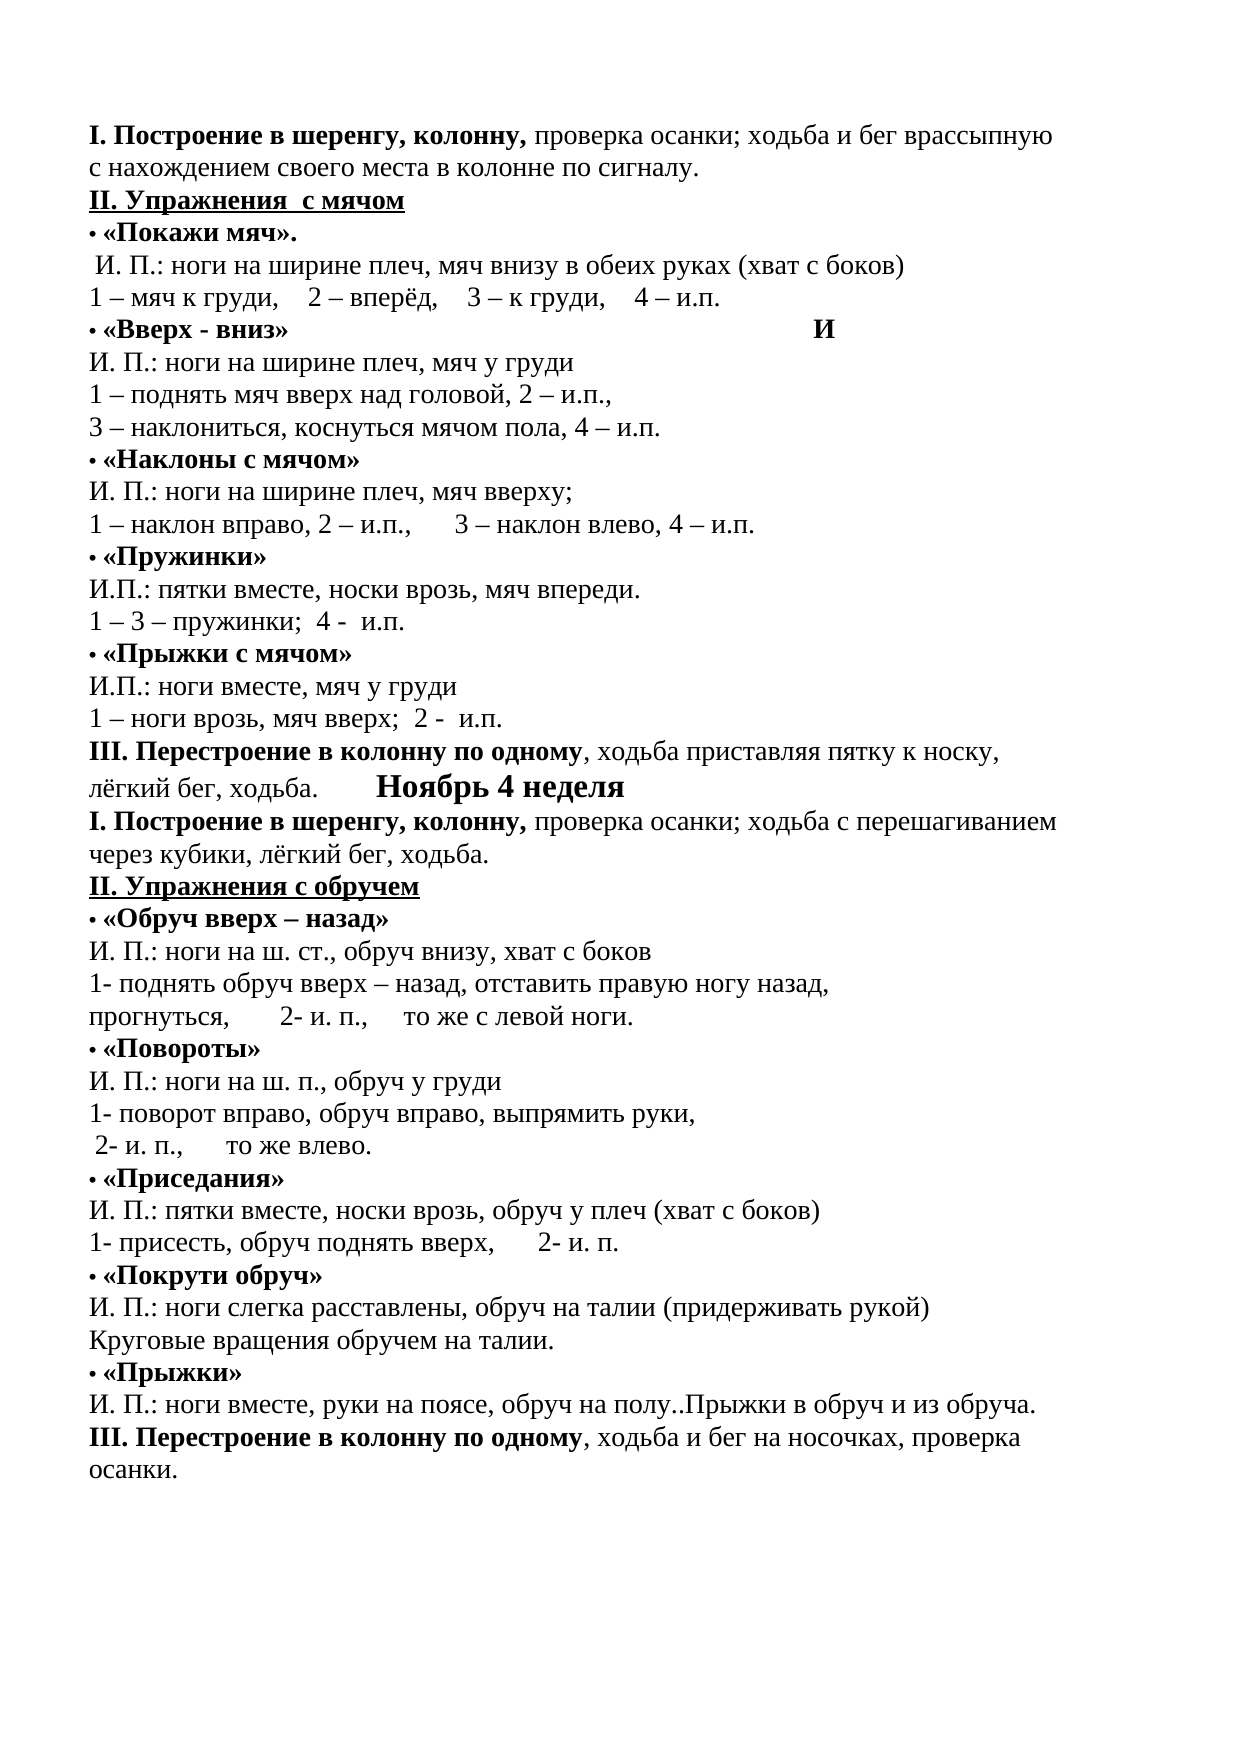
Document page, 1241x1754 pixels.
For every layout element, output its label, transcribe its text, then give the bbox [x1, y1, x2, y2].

text И. П.: ноги на ширине плеч, мяч у груди [88, 345, 1063, 377]
text 1- поднять обруч вверх – назад, отставить правую ногу назад, [88, 966, 1063, 999]
text • «Приседания» [88, 1161, 1063, 1193]
text • «Вверх - вниз» И [88, 312, 1063, 345]
text 2- и. п., то же влево. [88, 1128, 1063, 1161]
text 1 – ноги врозь, мяч вверх; 2 - и.п. [88, 701, 1063, 734]
text 1 – наклон вправо, 2 – и.п., 3 – наклон влево, 4 – и.п. [88, 507, 1063, 539]
text • «Пружинки» [88, 539, 1063, 572]
text И. П.: ноги на ш. ст., обруч внизу, хват с боков [88, 934, 1063, 966]
text I. Построение в шеренгу, колонну, проверка осанки; ходьба с перешагиванием через кубики, лёгкий бег, ходьба. [88, 804, 1063, 869]
text И. П.: ноги слегка расставлены, обруч на талии (придерживать рукой) [88, 1290, 1063, 1323]
text 1 – мяч к груди, 2 – вперёд, 3 – к груди, 4 – и.п. [88, 280, 1063, 312]
text I. Построение в шеренгу, колонну, проверка осанки; ходьба и бег врассыпную с нахождением своего места в колонне по сигналу. [88, 118, 1063, 183]
text • «Обруч вверх – назад» [88, 902, 1063, 934]
text 3 – наклониться, коснуться мячом пола, 4 – и.п. [88, 410, 1063, 442]
text прогнуться, 2- и. п., то же с левой ноги. [88, 999, 1063, 1031]
text И. П.: пятки вместе, носки врозь, обруч у плеч (хват с боков) [88, 1193, 1063, 1226]
text 1- присесть, обруч поднять вверх, 2- и. п. [88, 1226, 1063, 1258]
text И. П.: ноги на ширине плеч, мяч вверху; [88, 474, 1063, 507]
text И.П.: ноги вместе, мяч у груди [88, 669, 1063, 701]
text И. П.: ноги на ш. п., обруч у груди [88, 1063, 1063, 1096]
text И. П.: ноги на ширине плеч, мяч внизу в обеих руках (хват с боков) [88, 248, 1063, 280]
text II. Упражнения с мячом [88, 183, 1063, 215]
text 1 – поднять мяч вверх над головой, 2 – и.п., [88, 377, 1063, 410]
text И.П.: пятки вместе, носки врозь, мяч впереди. [88, 572, 1063, 604]
text III. Перестроение в колонну по одному, ходьба приставляя пятку к носку, лёгкий бег, ходьба. Ноябрь 4 неделя [88, 734, 1063, 804]
text • «Повороты» [88, 1031, 1063, 1063]
text 1 – 3 – пружинки; 4 - и.п. [88, 604, 1063, 636]
text • «Прыжки» [88, 1355, 1063, 1387]
text II. Упражнения с обручем [88, 869, 1063, 902]
text • «Покажи мяч». [88, 215, 1063, 248]
text • «Прыжки с мячом» [88, 636, 1063, 669]
text И. П.: ноги вместе, руки на поясе, обруч на полу..Прыжки в обруч и из обруча. [88, 1387, 1063, 1420]
text III. Перестроение в колонну по одному, ходьба и бег на носочках, проверка осанки. [88, 1420, 1063, 1485]
text • «Наклоны с мячом» [88, 442, 1063, 474]
text 1- поворот вправо, обруч вправо, выпрямить руки, [88, 1096, 1063, 1128]
text • «Покрути обруч» [88, 1258, 1063, 1290]
text Круговые вращения обручем на талии. [88, 1323, 1063, 1355]
